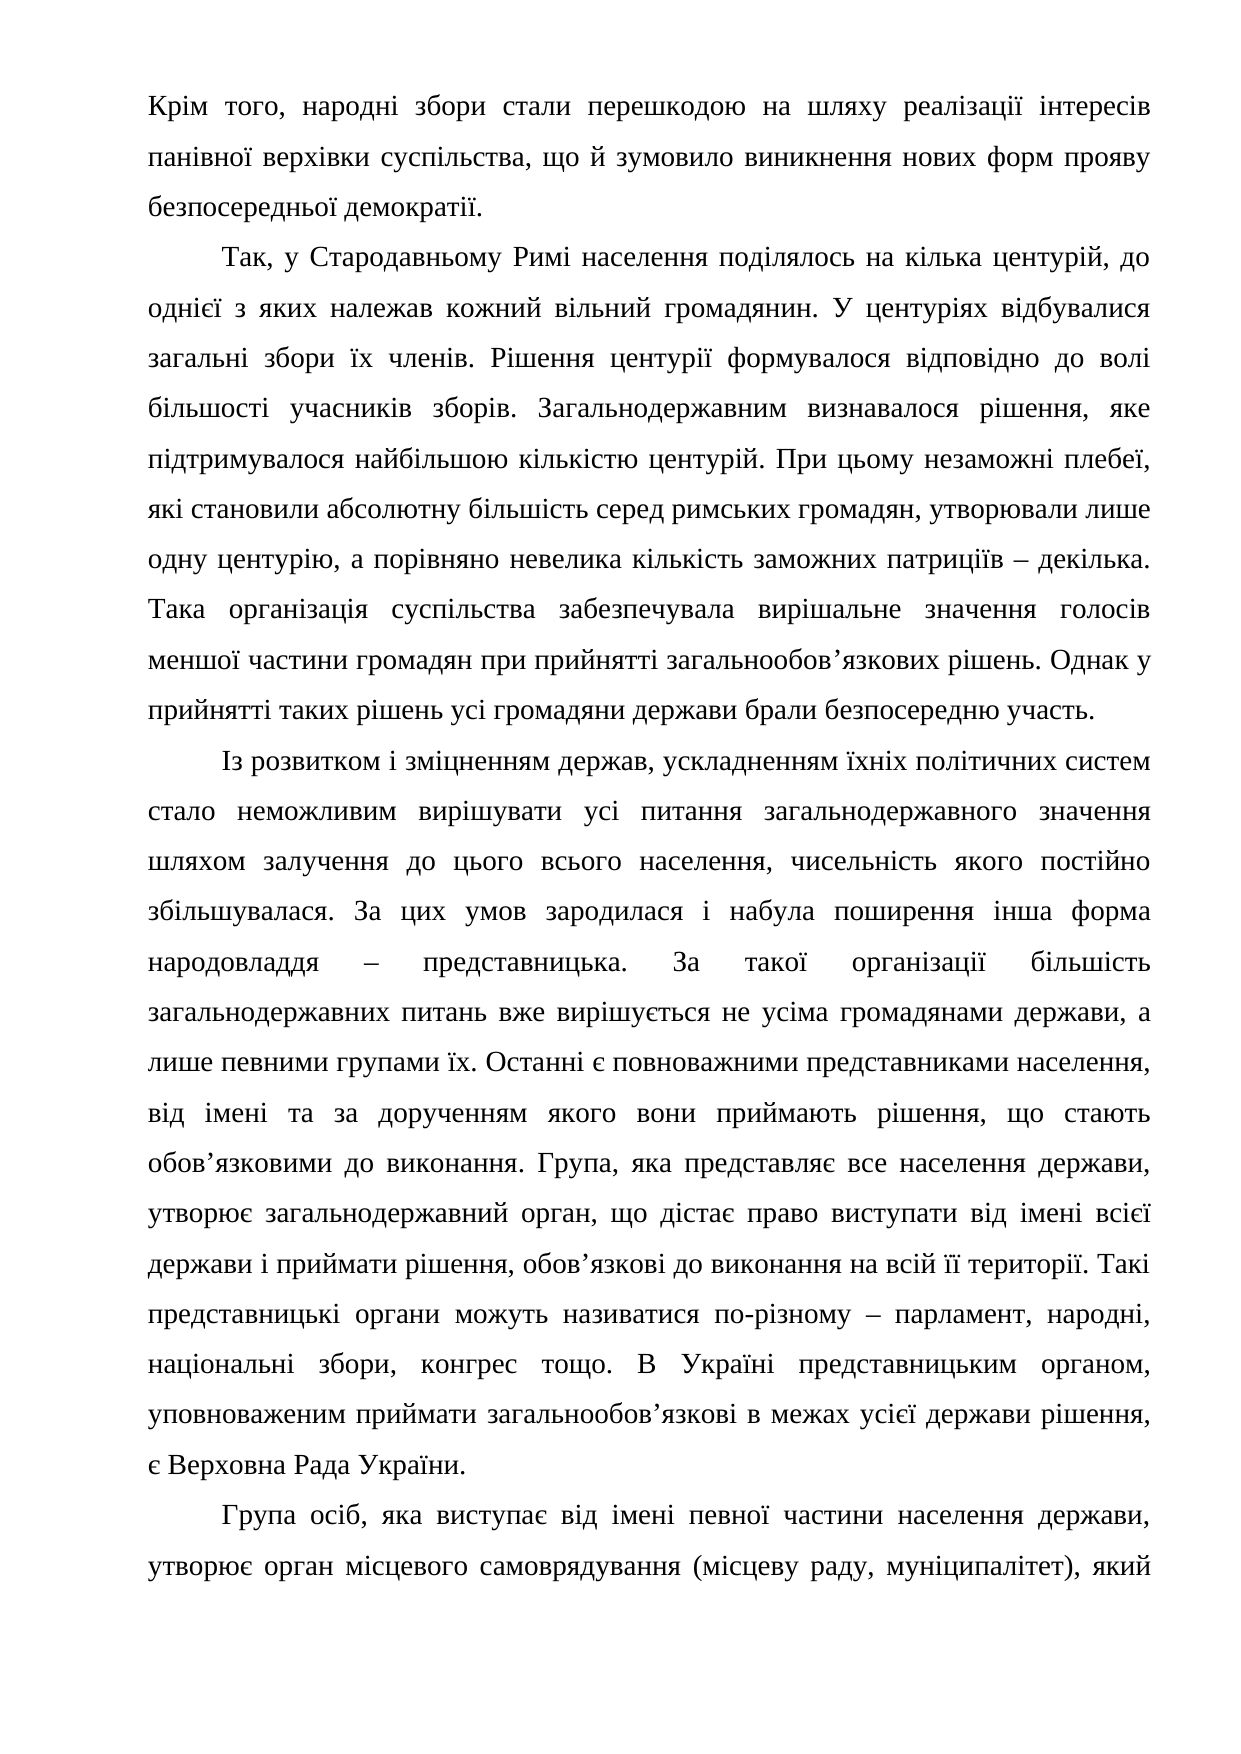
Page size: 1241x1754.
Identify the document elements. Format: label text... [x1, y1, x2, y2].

text Так, у Стародавньому Римі населення поділялось на кілька центурій, до однієї з яких належав кожний вільний громадянин. У центуріях відбувалися загальні збори їх членів. Рішення центурії формувалося відповідно до волі більшості учасників зборів. Загальнодержавним визнавалося рішення, яке підтримувалося найбільшою кількістю центурій. При цьому незаможні плебеї, які становили абсолютну більшість серед римських громадян, утворювали лише одну центурію, а порівняно невелика кількість заможних патриціїв – декілька. Така організація суспільства забезпечувала вирішальне значення голосів меншої частини громадян при прийнятті загальнообов’язкових рішень. Однак у прийнятті таких рішень усі громадяни держави брали безпосередню участь. [148, 239, 1152, 726]
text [148, 88, 1152, 223]
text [148, 1497, 1152, 1581]
text Із розвитком і зміцненням держав, ускладненням їхніх політичних систем стало неможливим вирішувати усі питання загальнодержавного значення шляхом залучення до цього всього населення, чисельність якого постійно збільшувалася. За цих умов зародилася і набула поширення інша форма народовладдя – представницька. За такої організації більшість загальнодержавних питань вже вирішується не усіма громадянами держави, а лише певними групами їх. Останні є повноважними представниками населення, від імені та за дорученням якого вони приймають рішення, що стають обов’язковими до виконання. Група, яка представляє все населення держави, утворює загальнодержавний орган, що дістає право виступати від імені всієї держави і приймати рішення, обов’язкові до виконання на всій її території. Такі представницькі органи можуть називатися по-різному – парламент, народні, національні збори, конгрес тощо. В Україні представницьким органом, уповноваженим приймати загальнообов’язкові в межах усієї держави рішення, є Верховна Рада України. [148, 743, 1152, 1481]
